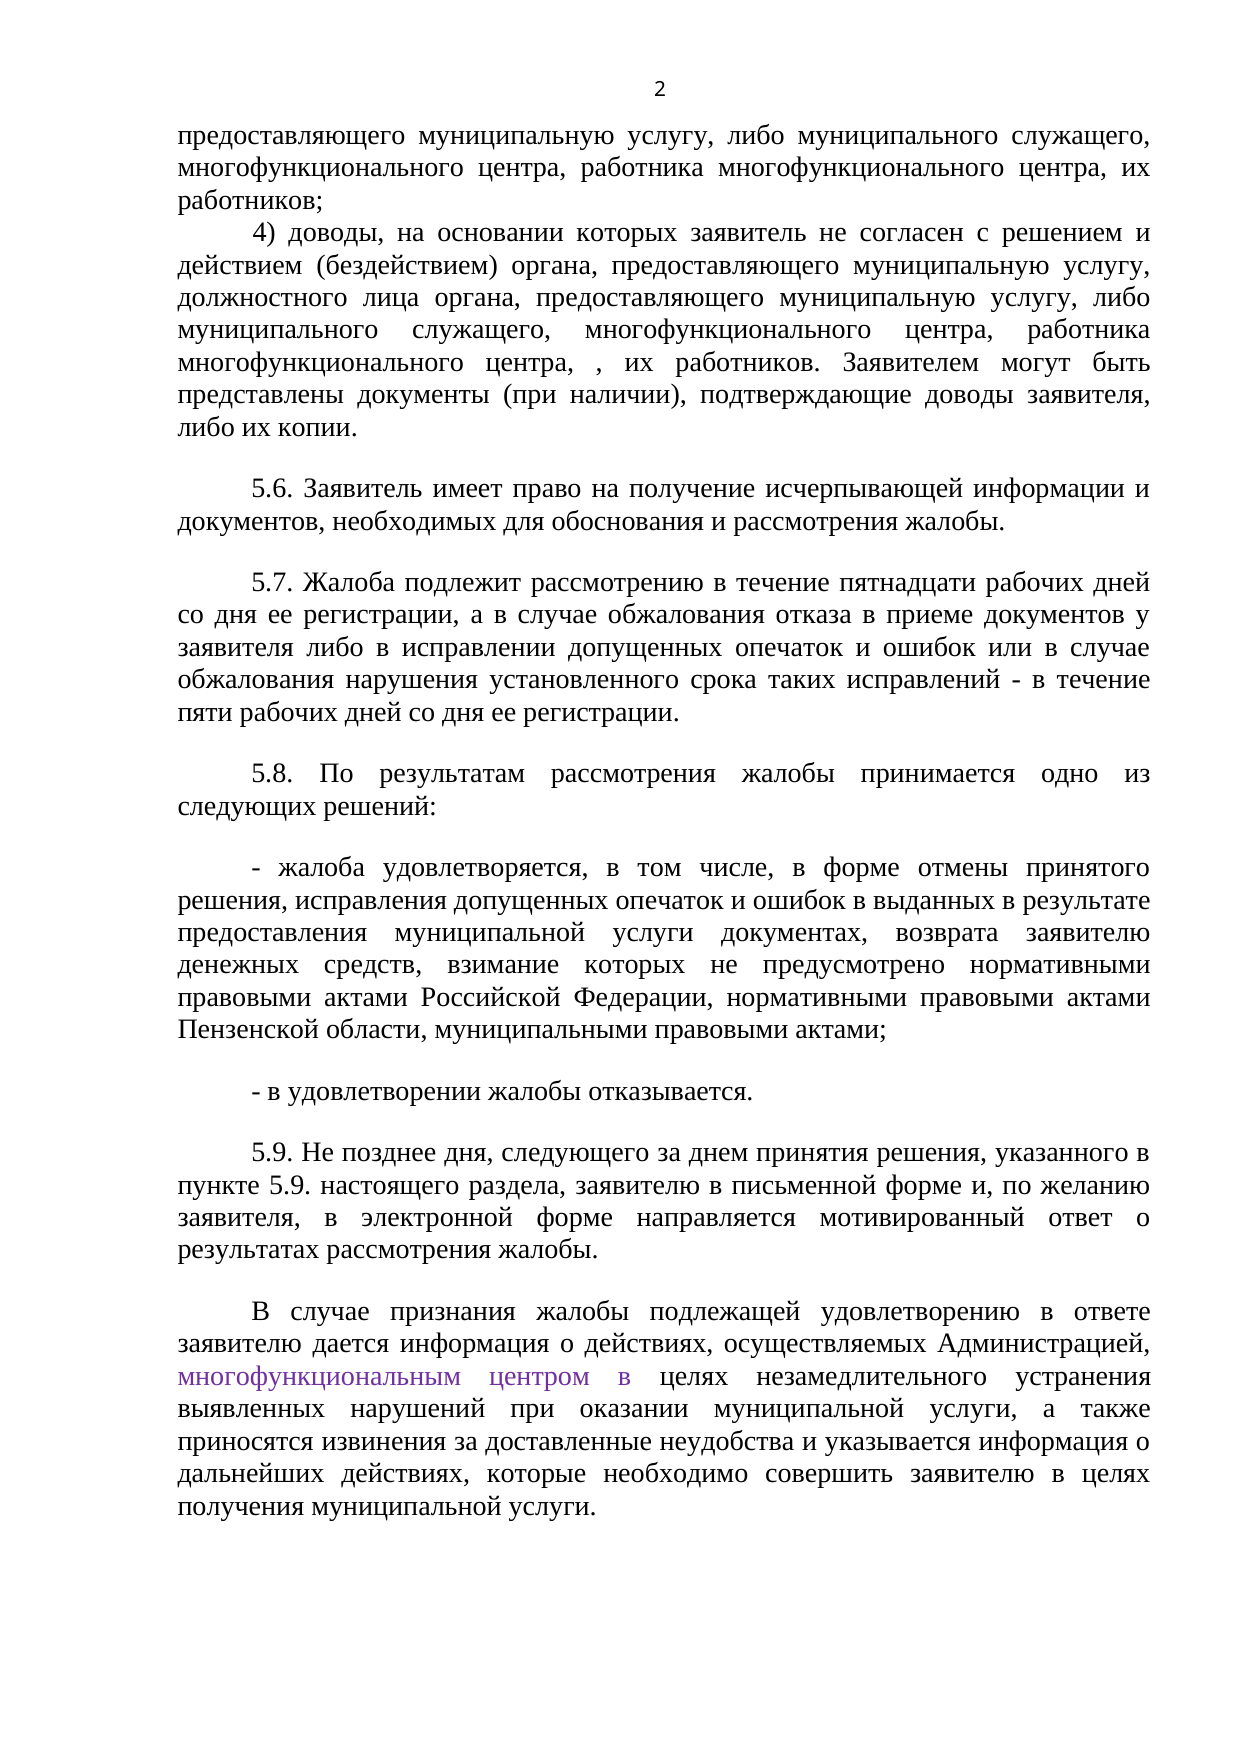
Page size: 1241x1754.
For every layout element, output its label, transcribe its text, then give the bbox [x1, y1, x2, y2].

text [177, 118, 1152, 215]
text - в удовлетворении жалобы отказывается. [177, 1074, 1152, 1106]
text 4) доводы, на основании которых заявитель не согласен с решением и действием (бездействием) органа, предоставляющего муниципальную услугу, должностного лица органа, предоставляющего муниципальную услугу, либо муниципального служащего, многофункционального центра, работника многофункционального центра, , их работников. Заявителем могут быть представлены документы (при наличии), подтверждающие доводы заявителя, либо их копии. [177, 215, 1152, 442]
text 5.9. Не позднее дня, следующего за днем принятия решения, указанного в пункте 5.9. настоящего раздела, заявителю в письменной форме и, по желанию заявителя, в электронной форме направляется мотивированный ответ о результатах рассмотрения жалобы. [177, 1135, 1152, 1265]
text - жалоба удовлетворяется, в том числе, в форме отмены принятого решения, исправления допущенных опечаток и ошибок в выданных в результате предоставления муниципальной услуги документах, возврата заявителю денежных средств, взимание которых не предусмотрено нормативными правовыми актами Российской Федерации, нормативными правовыми актами Пензенской области, муниципальными правовыми актами; [177, 850, 1152, 1045]
text 5.7. Жалоба подлежит рассмотрению в течение пятнадцати рабочих дней со дня ее регистрации, а в случае обжалования отказа в приеме документов у заявителя либо в исправлении допущенных опечаток и ошибок или в случае обжалования нарушения установленного срока таких исправлений - в течение пяти рабочих дней со дня ее регистрации. [177, 565, 1152, 727]
text 5.6. Заявитель имеет право на получение исчерпывающей информации и документов, необходимых для обоснования и рассмотрения жалобы. [177, 471, 1152, 536]
text 5.8. По результатам рассмотрения жалобы принимается одно из следующих решений: [177, 756, 1152, 821]
text В случае признания жалобы подлежащей удовлетворению в ответе заявителю дается информация о действиях, осуществляемых Администрацией, многофункциональным центром в целях незамедлительного устранения выявленных нарушений при оказании муниципальной услуги, а также приносятся извинения за доставленные неудобства и указывается информация о дальнейших действиях, которые необходимо совершить заявителю в целях получения муниципальной услуги. [177, 1294, 1152, 1521]
